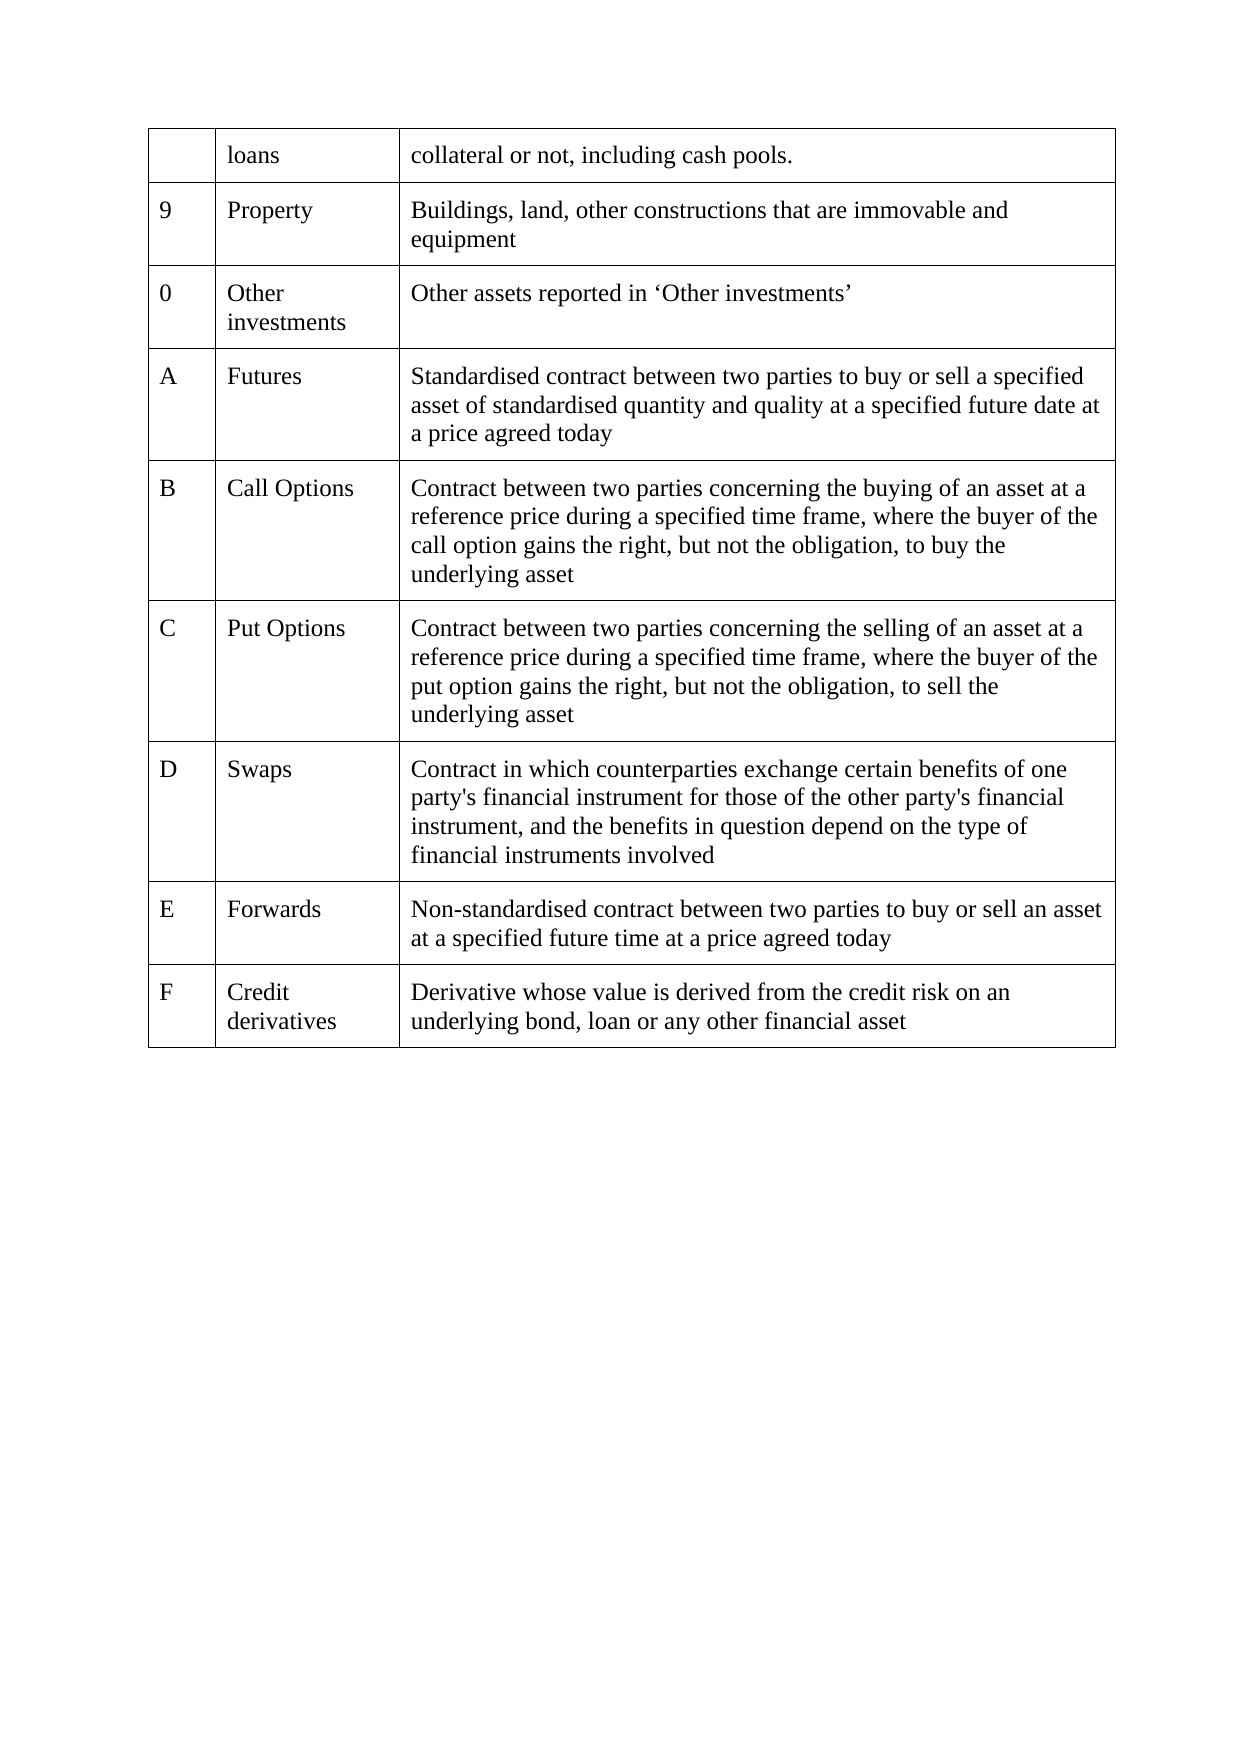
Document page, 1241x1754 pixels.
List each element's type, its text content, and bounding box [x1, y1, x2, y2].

table_cell Forwards [216, 882, 399, 964]
table_cell Derivative whose value is derived from the credit risk on an underlying bond, loan or any other financial asset [400, 965, 1115, 1047]
table_cell F [149, 965, 215, 1047]
table_cell Non-standardised contract between two parties to buy or sell an asset at a specified future time at a price agreed today [400, 882, 1115, 964]
table_cell Mortgages and loans [216, 129, 399, 182]
table_cell C [149, 601, 215, 741]
table_cell Property [216, 183, 399, 265]
table_cell Buildings, land, other constructions that are immovable and equipment [400, 183, 1115, 265]
table_cell D [149, 742, 215, 881]
table_cell Contract between two parties concerning the buying of an asset at a reference price during a specified time frame, where the buyer of the call option gains the right, but not the obligation, to buy the underlying asset [400, 461, 1115, 600]
table_cell Futures [216, 349, 399, 460]
table_cell 9 [149, 183, 215, 265]
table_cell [400, 129, 1115, 182]
table_cell Other investments [216, 266, 399, 348]
table_cell B [149, 461, 215, 600]
table_cell Contract between two parties concerning the selling of an asset at a reference price during a specified time frame, where the buyer of the put option gains the right, but not the obligation, to sell the underlying asset [400, 601, 1115, 741]
table_cell Call Options [216, 461, 399, 600]
table_cell 8 [149, 129, 215, 182]
table_cell Put Options [216, 601, 399, 741]
table_cell 0 [149, 266, 215, 348]
table_cell A [149, 349, 215, 460]
table_cell Credit derivatives [216, 965, 399, 1047]
table_cell Standardised contract between two parties to buy or sell a specified asset of standardised quantity and quality at a specified future date at a price agreed today [400, 349, 1115, 460]
table_cell E [149, 882, 215, 964]
table_cell Swaps [216, 742, 399, 881]
table_cell Other assets reported in ‘Other investments’ [400, 266, 1115, 348]
table_cell Contract in which counterparties exchange certain benefits of one party's financial instrument for those of the other party's financial instrument, and the benefits in question depend on the type of financial instruments involved [400, 742, 1115, 881]
